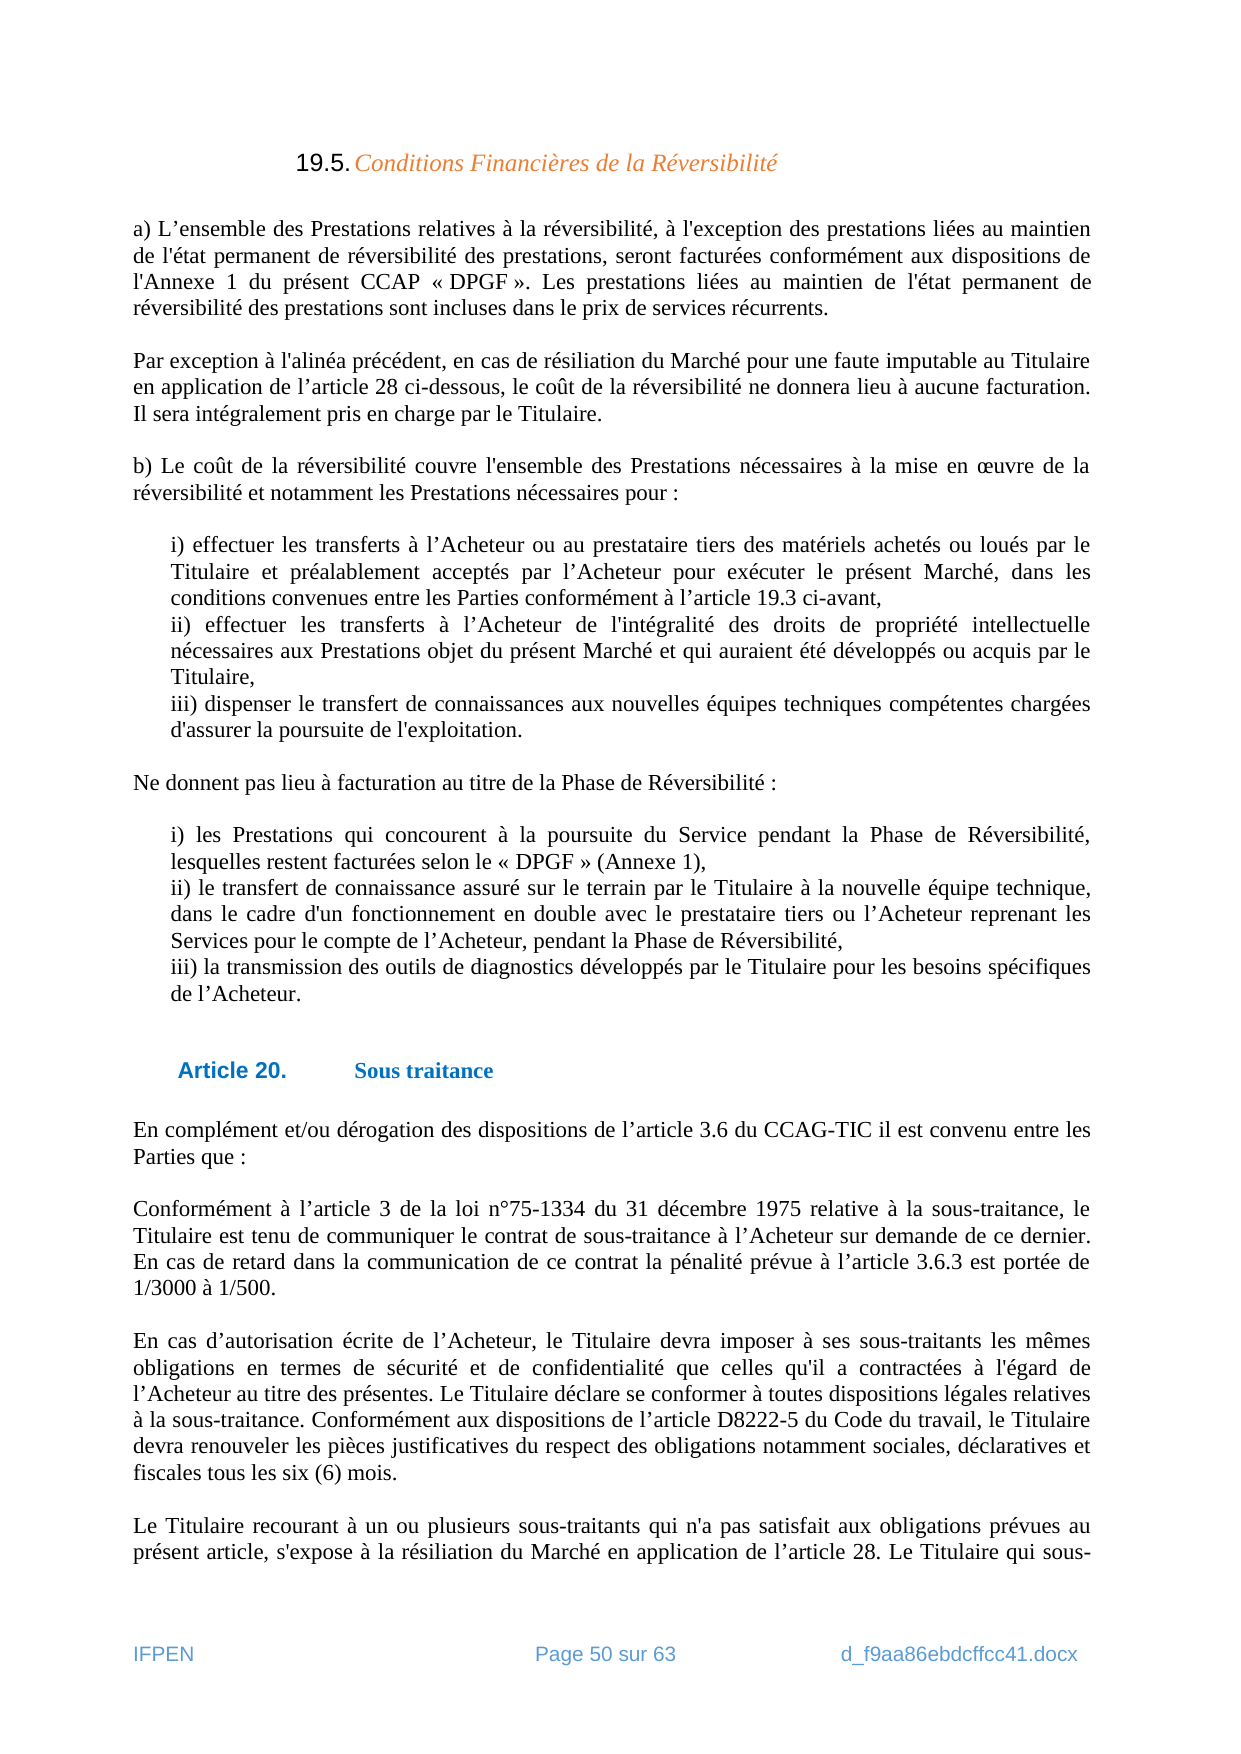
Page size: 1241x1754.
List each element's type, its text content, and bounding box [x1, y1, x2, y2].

text i) les Prestations qui concourent à la poursuite du Service pendant la Phase de Réversibilité, lesquelles restent facturées selon le « DPGF » (Annexe 1), [170, 821, 1093, 874]
text En cas d’autorisation écrite de l’Acheteur, le Titulaire devra imposer à ses sous-traitants les mêmes obligations en termes de sécurité et de confidentialité que celles qu'il a contractées à l'égard de l’Acheteur au titre des présentes. Le Titulaire déclare se conformer à toutes dispositions légales relatives à la sous-traitance. Conformément aux dispositions de l’article D8222-5 du Code du travail, le Titulaire devra renouveler les pièces justificatives du respect des obligations notamment sociales, déclaratives et fiscales tous les six (6) mois. [133, 1327, 1093, 1485]
text ii) le transfert de connaissance assuré sur le terrain par le Titulaire à la nouvelle équipe technique, dans le cadre d'un fonctionnement en double avec le prestataire tiers ou l’Acheteur reprenant les Services pour le compte de l’Acheteur, pendant la Phase de Réversibilité, [170, 874, 1093, 953]
text Conformément à l’article 3 de la loi n°75-1334 du 31 décembre 1975 relative à la sous-traitance, le Titulaire est tenu de communiquer le contrat de sous-traitance à l’Acheteur sur demande de ce dernier. En cas de retard dans la communication de ce contrat la pénalité prévue à l’article 3.6.3 est portée de 1/3000 à 1/500. [133, 1195, 1093, 1301]
text En complément et/ou dérogation des dispositions de l’article 3.6 du CCAG-TIC il est convenu entre les Parties que : [133, 1116, 1093, 1169]
text iii) dispenser le transfert de connaissances aux nouvelles équipes techniques compétentes chargées d'assurer la poursuite de l'exploitation. [170, 690, 1093, 742]
subtitle Conditions Financières de la Réversibilité [295, 148, 1093, 176]
subtitle Sous traitance [177, 1057, 1093, 1084]
text a) L’ensemble des Prestations relatives à la réversibilité, à l'exception des prestations liées au maintien de l'état permanent de réversibilité des prestations, seront facturées conformément aux dispositions de l'Annexe 1 du présent CCAP « DPGF ». Les prestations liées au maintien de l'état permanent de réversibilité des prestations sont incluses dans le prix de services récurrents. [133, 215, 1093, 321]
text Par exception à l'alinéa précédent, en cas de résiliation du Marché pour une faute imputable au Titulaire en application de l’article 28 ci-dessous, le coût de la réversibilité ne donnera lieu à aucune facturation. Il sera intégralement pris en charge par le Titulaire. [133, 347, 1093, 426]
text i) effectuer les transferts à l’Acheteur ou au prestataire tiers des matériels achetés ou loués par le Titulaire et préalablement acceptés par l’Acheteur pour exécuter le présent Marché, dans les conditions convenues entre les Parties conformément à l’article 19.3 ci-avant, [170, 532, 1093, 611]
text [133, 1512, 1093, 1564]
text ii) effectuer les transferts à l’Acheteur de l'intégralité des droits de propriété intellectuelle nécessaires aux Prestations objet du présent Marché et qui auraient été développés ou acquis par le Titulaire, [170, 611, 1093, 690]
text Ne donnent pas lieu à facturation au titre de la Phase de Réversibilité : [133, 769, 1093, 795]
text b) Le coût de la réversibilité couvre l'ensemble des Prestations nécessaires à la mise en œuvre de la réversibilité et notamment les Prestations nécessaires pour : [133, 452, 1093, 505]
text iii) la transmission des outils de diagnostics développés par le Titulaire pour les besoins spécifiques de l’Acheteur. [170, 953, 1093, 1006]
